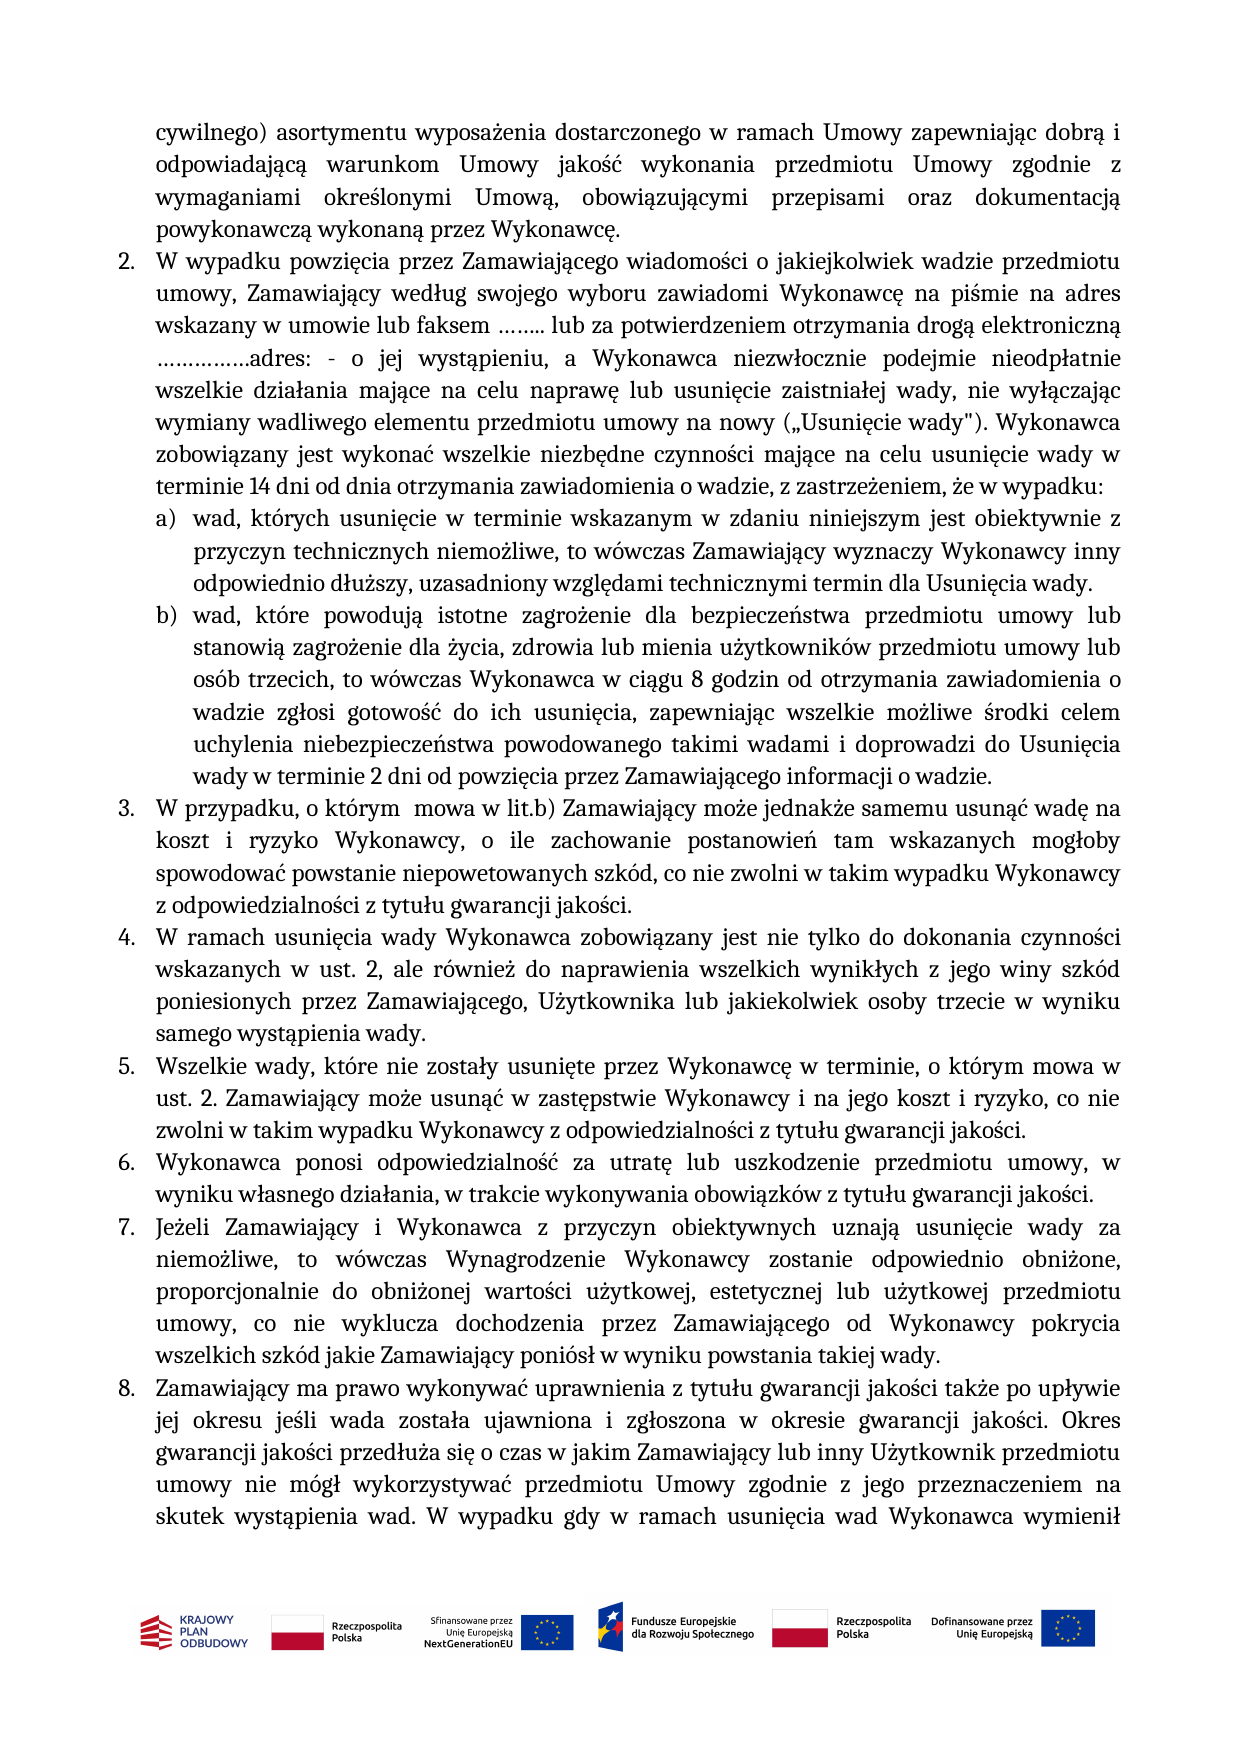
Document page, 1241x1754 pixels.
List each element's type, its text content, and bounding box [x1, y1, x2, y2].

list Wykonawca ponosi odpowiedzialność za utratę lub uszkodzenie przedmiotu umowy, w wyniku własnego działania, w trakcie wykonywania obowiązków z tytułu gwarancji jakości. [118, 1148, 1122, 1209]
list Wszelkie wady, które nie zostały usunięte przez Wykonawcę w terminie, o którym mowa w ust. 2. Zamawiający może usunąć w zastępstwie Wykonawcy i na jego koszt i ryzyko, co nie zwolni w takim wypadku Wykonawcy z odpowiedzialności z tytułu gwarancji jakości. [118, 1052, 1122, 1145]
picture [129, 1593, 1111, 1655]
list Jeżeli Zamawiający i Wykonawca z przyczyn obiektywnych uznają usunięcie wady za niemożliwe, to wówczas Wynagrodzenie Wykonawcy zostanie odpowiednio obniżone, proporcjonalnie do obniżonej wartości użytkowej, estetycznej lub użytkowej przedmiotu umowy, co nie wyklucza dochodzenia przez Zamawiającego od Wykonawcy pokrycia wszelkich szkód jakie Zamawiający poniósł w wyniku powstania takiej wady. [118, 1212, 1122, 1370]
list wad, które powodują istotne zagrożenie dla bezpieczeństwa przedmiotu umowy lub stanowią zagrożenie dla życia, zdrowia lub mienia użytkowników przedmiotu umowy lub osób trzecich, to wówczas Wykonawca w ciągu 8 godzin od otrzymania zawiadomienia o wadzie zgłosi gotowość do ich usunięcia, zapewniając wszelkie możliwe środki celem uchylenia niebezpieczeństwa powodowanego takimi wadami i doprowadzi do Usunięcia wady w terminie 2 dni od powzięcia przez Zamawiającego informacji o wadzie. [156, 601, 1122, 791]
list W ramach usunięcia wady Wykonawca zobowiązany jest nie tylko do dokonania czynności wskazanych w ust. 2, ale również do naprawienia wszelkich wynikłych z jego winy szkód poniesionych przez Zamawiającego, Użytkownika lub jakiekolwiek osoby trzecie w wyniku samego wystąpienia wady. [118, 923, 1122, 1048]
list W wypadku powzięcia przez Zamawiającego wiadomości o jakiejkolwiek wadzie przedmiotu umowy, Zamawiający według swojego wyboru zawiadomi Wykonawcę na piśmie na adres wskazany w umowie lub faksem …….. lub za potwierdzeniem otrzymania drogą elektroniczną ……………adres: - o jej wystąpieniu, a Wykonawca niezwłocznie podejmie nieodpłatnie wszelkie działania mające na celu naprawę lub usunięcie zaistniałej wady, nie wyłączając wymiany wadliwego elementu przedmiotu umowy na nowy („Usunięcie wady"). Wykonawca zobowiązany jest wykonać wszelkie niezbędne czynności mające na celu usunięcie wady w terminie 14 dni od dnia otrzymania zawiadomienia o wadzie, z zastrzeżeniem, że w wypadku: [118, 247, 1122, 501]
list W przypadku, o którym mowa w lit.b) Zamawiający może jednakże samemu usunąć wadę na koszt i ryzyko Wykonawcy, o ile zachowanie postanowień tam wskazanych mogłoby spowodować powstanie niepowetowanych szkód, co nie zwolni w takim wypadku Wykonawcy z odpowiedzialności z tytułu gwarancji jakości. [118, 794, 1122, 919]
list wad, których usunięcie w terminie wskazanym w zdaniu niniejszym jest obiektywnie z przyczyn technicznych niemożliwe, to wówczas Zamawiający wyznaczy Wykonawcy inny odpowiednio dłuższy, uzasadniony względami technicznymi termin dla Usunięcia wady. [156, 504, 1122, 597]
